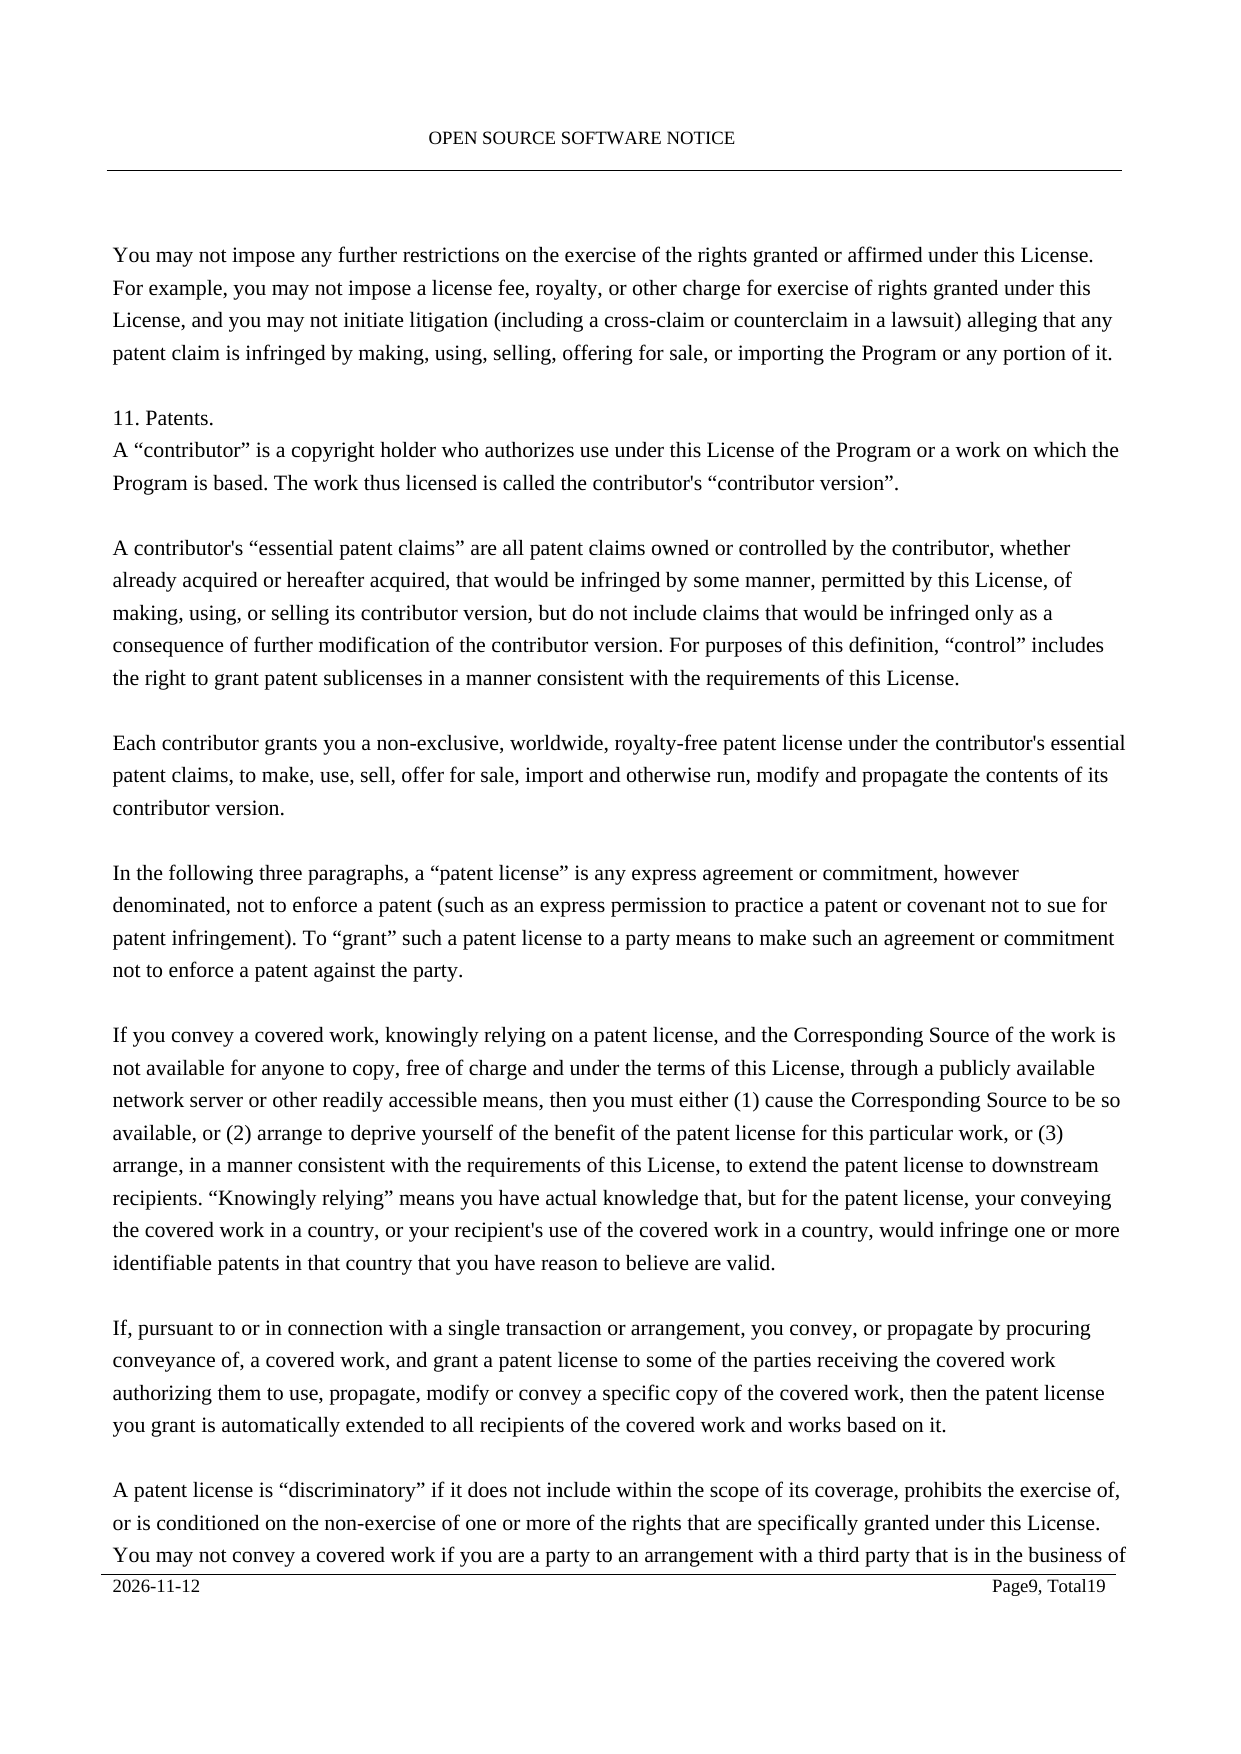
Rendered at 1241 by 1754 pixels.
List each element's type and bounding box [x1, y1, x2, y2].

text [112, 206, 1128, 1571]
